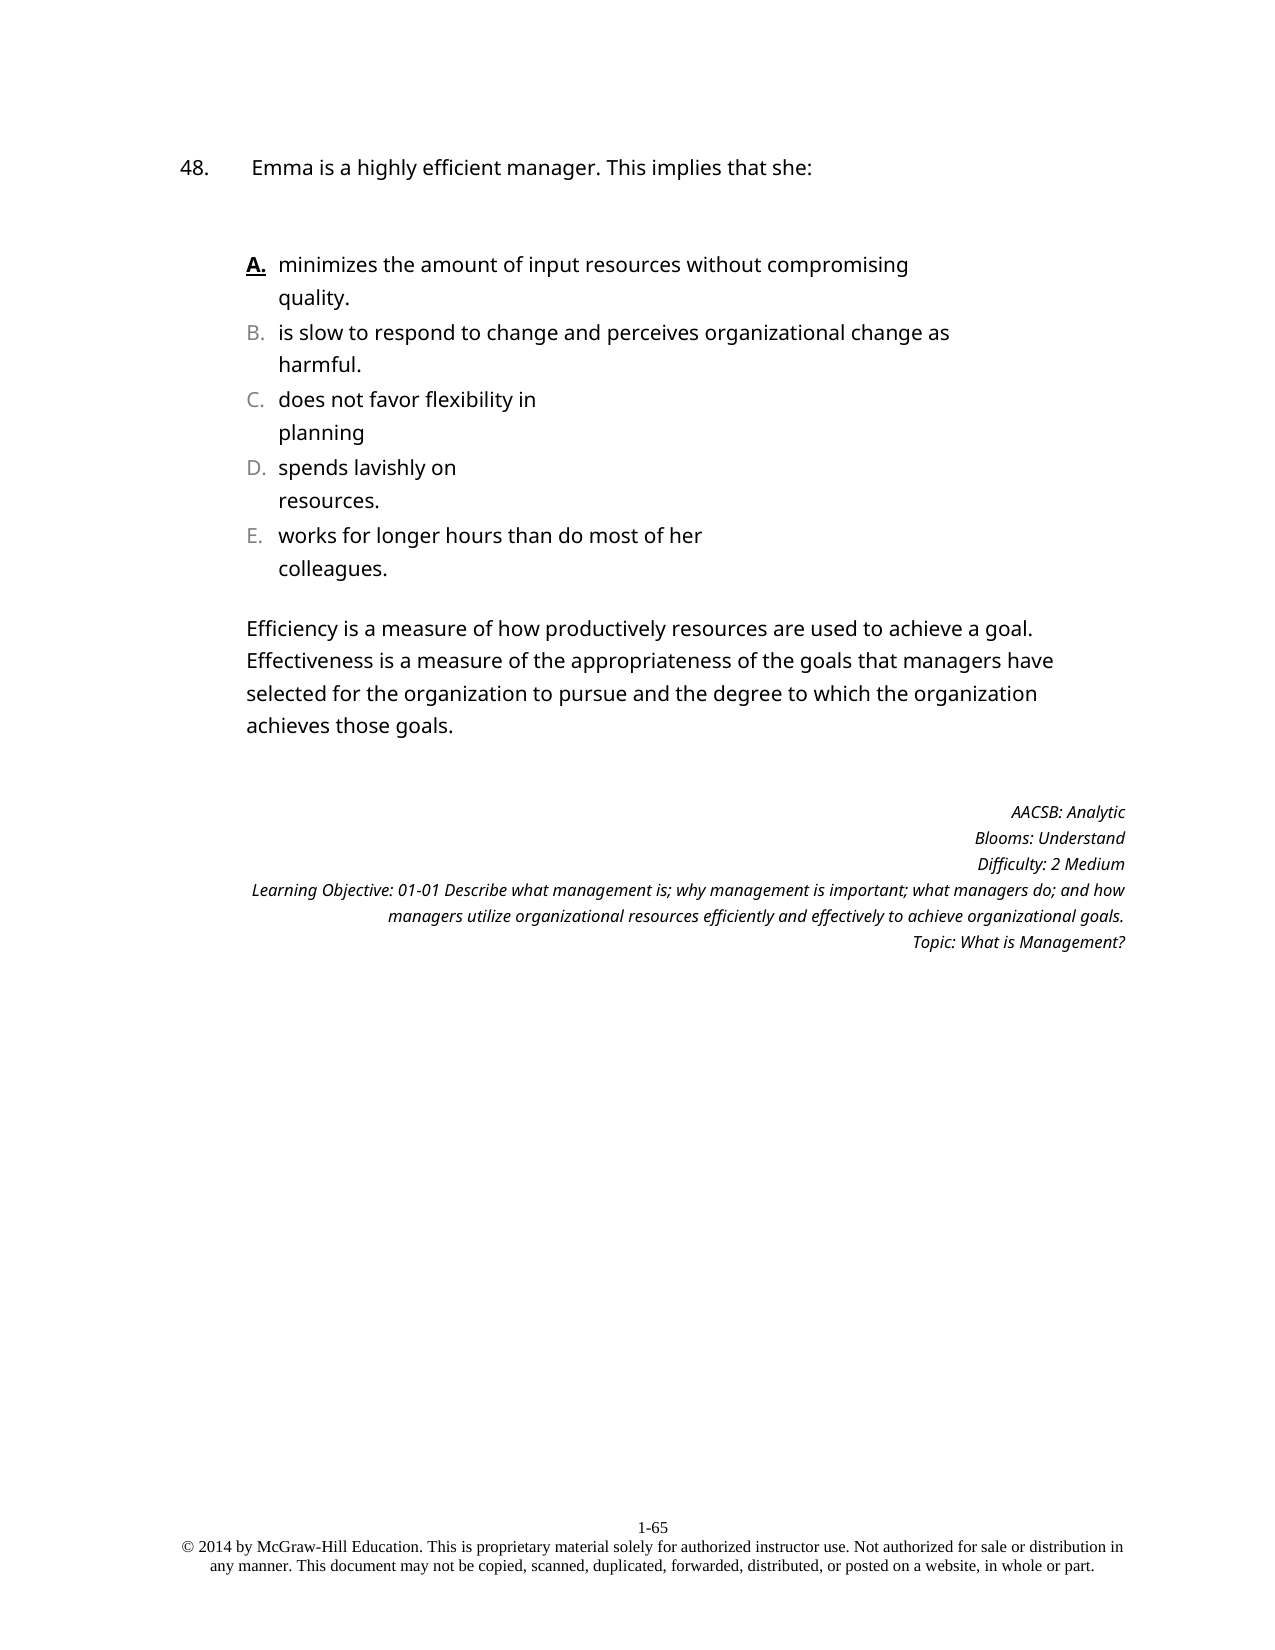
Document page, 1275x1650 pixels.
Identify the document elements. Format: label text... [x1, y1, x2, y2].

table_header 48. [180, 153, 246, 771]
table_header AACSB: Analytic Blooms: Understand Difficulty: 2 Medium Learning Objective: 01-01 Describe what management is; why management is important; what managers do; and how managers utilize organizational resources efficiently and effectively to achieve organizational goals. Topic: What is Management? [180, 801, 1125, 990]
table_header Emma is a highly efficient manager. This implies that she: Efficiency is a measure of how productively resources are used to achieve a goal. Effectiveness is a measure of the appropriateness of the goals that managers have selected for the organization to pursue and the degree to which the organization achieves those goals. [246, 153, 1125, 771]
